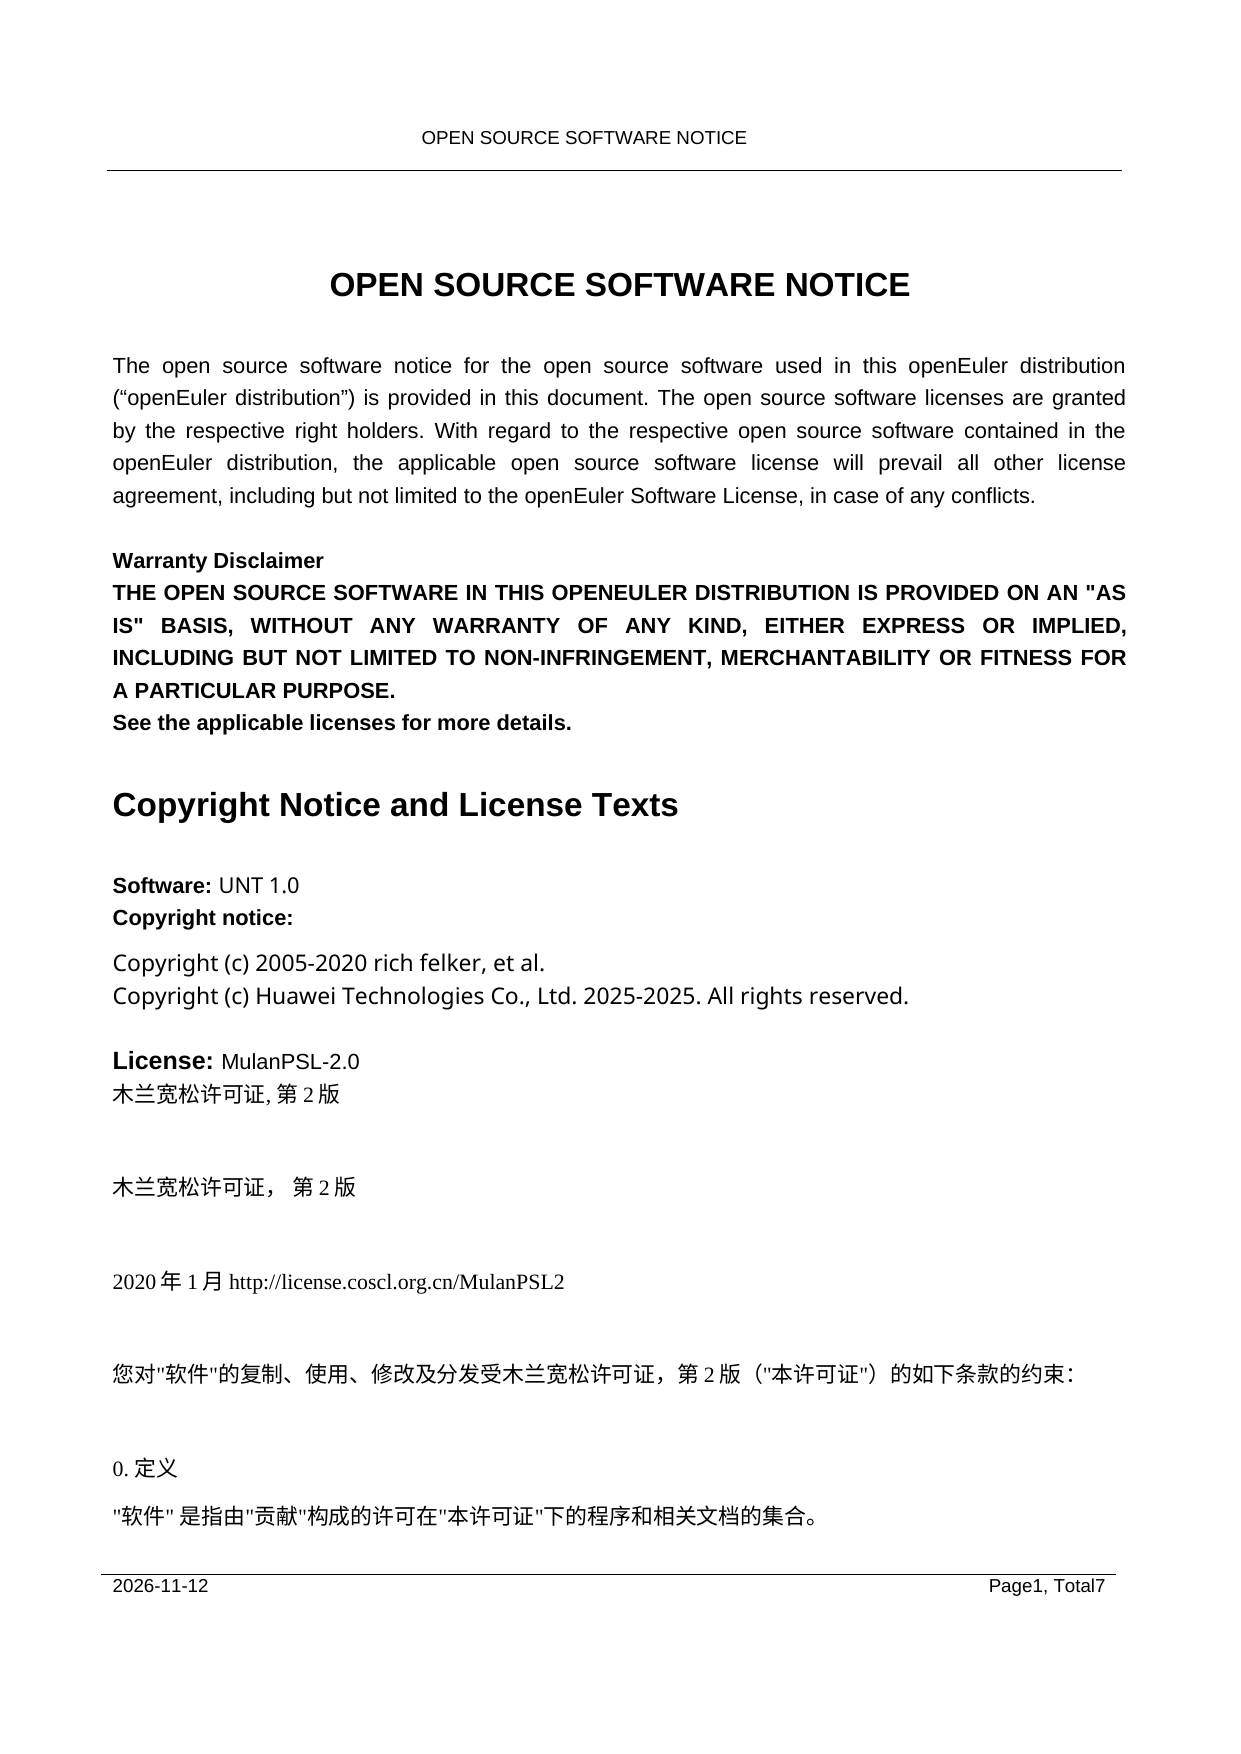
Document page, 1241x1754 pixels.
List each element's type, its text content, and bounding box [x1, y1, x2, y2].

title Software: UNT 1.0 [112, 869, 1128, 901]
text License: MulanPSL-2.0 [112, 1044, 1128, 1077]
text The open source software notice for the open source software used in this openEuler distribution (“openEuler distribution”) is provided in this document. The open source software licenses are granted by the respective right holders. With regard to the respective open source software contained in the openEuler distribution, the applicable open source software license will prevail all other license agreement, including but not limited to the openEuler Software License, in case of any conflicts. [112, 349, 1128, 511]
text Copyright Notice and License Texts [112, 771, 1128, 836]
text OPEN SOURCE SOFTWARE NOTICE [112, 251, 1128, 316]
text 木兰宽松许可证, 第2版 [112, 1077, 1128, 1109]
text 您对"软件"的复制、使用、修改及分发受木兰宽松许可证，第2版（"本许可证"）的如下条款的约束： [112, 1357, 1128, 1389]
text Copyright (c) 2005-2020 rich felker, et al. Copyright (c) Huawei Technologies Co., Ltd. 2025-2025. All rights reserved. [112, 947, 1128, 1044]
text 木兰宽松许可证， 第2版 [112, 1170, 1128, 1202]
text 0. 定义 [112, 1450, 1128, 1483]
text Copyright notice: [112, 901, 1128, 934]
text THE OPEN SOURCE SOFTWARE IN THIS OPENEULER DISTRIBUTION IS PROVIDED ON AN "AS IS" BASIS, WITHOUT ANY WARRANTY OF ANY KIND, EITHER EXPRESS OR IMPLIED, INCLUDING BUT NOT LIMITED TO NON-INFRINGEMENT, MERCHANTABILITY OR FITNESS FOR A PARTICULAR PURPOSE. See the applicable licenses for more details. [112, 576, 1128, 739]
text Warranty Disclaimer [112, 544, 1128, 576]
text "软件" 是指由"贡献"构成的许可在"本许可证"下的程序和相关文档的集合。 [112, 1499, 1128, 1531]
text 2020年1月 http://license.coscl.org.cn/MulanPSL2 [112, 1263, 1128, 1296]
